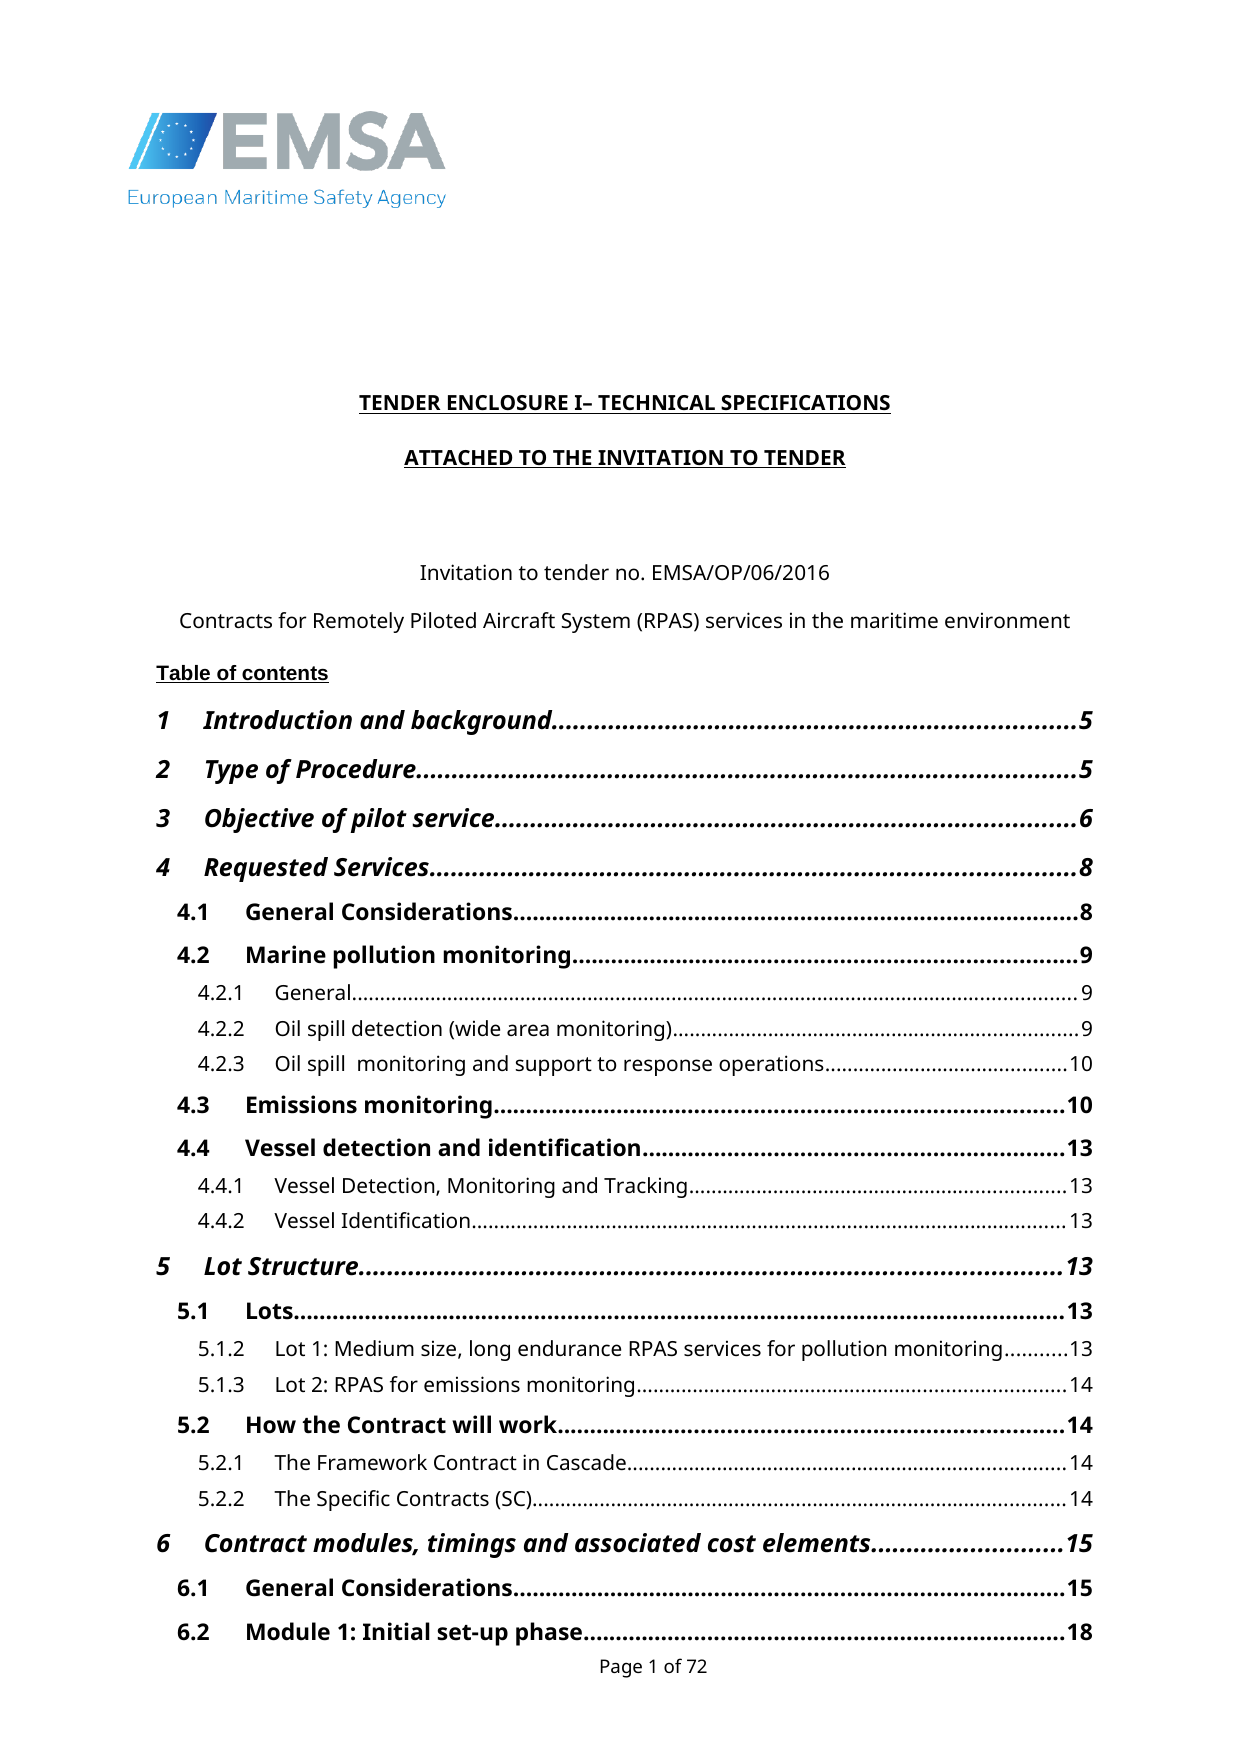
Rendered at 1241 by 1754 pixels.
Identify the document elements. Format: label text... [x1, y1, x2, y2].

text 3 Objective of pilot service 6 [156, 800, 1093, 834]
text 1 Introduction and background 5 [156, 703, 1093, 737]
picture [128, 111, 446, 208]
text 2 Type of Procedure 5 [156, 752, 1093, 786]
text 4.3 Emissions monitoring 10 [177, 1089, 1093, 1120]
text 4.2.2 Oil spill detection (wide area monitoring) 9 [198, 1014, 1093, 1042]
text Contracts for Remotely Piloted Aircraft System (RPAS) services in the maritime environment [156, 606, 1093, 635]
text Table of contents [156, 661, 1093, 684]
text Invitation to tender no. EMSA/OP/06/2016 [156, 558, 1093, 587]
text 5.1.2 Lot 1: Medium size, long endurance RPAS services for pollution monitoring 13 [198, 1334, 1093, 1363]
text 4.4 Vessel detection and identification 13 [177, 1132, 1093, 1163]
text 5.2.2 The Specific Contracts (SC) 14 [198, 1484, 1093, 1512]
text 6 Contract modules, timings and associated cost elements 15 [156, 1526, 1093, 1560]
text 6.2 Module 1: Initial set-up phase 18 [177, 1616, 1093, 1647]
text 4.2 Marine pollution monitoring 9 [177, 939, 1093, 970]
text ATTACHED TO THE INVITATION TO TENDER [156, 443, 1093, 471]
text 4.4.1 Vessel Detection, Monitoring and Tracking 13 [198, 1171, 1093, 1199]
text 5.1.3 Lot 2: RPAS for emissions monitoring 14 [198, 1370, 1093, 1398]
text 4 Requested Services 8 [156, 849, 1093, 883]
text 4.1 General Considerations 8 [177, 896, 1093, 927]
text 6.1 General Considerations 15 [177, 1572, 1093, 1604]
text 4.4.2 Vessel Identification 13 [198, 1207, 1093, 1235]
text 4.2.1 General 9 [198, 978, 1093, 1007]
text 5.2 How the Contract will work 14 [177, 1409, 1093, 1441]
text 5.2.1 The Framework Contract in Cascade 14 [198, 1448, 1093, 1477]
text 4.2.3 Oil spill monitoring and support to response operations 10 [198, 1049, 1093, 1078]
text 5.1 Lots 13 [177, 1295, 1093, 1326]
text TENDER ENCLOSURE I– TECHNICAL SPECIFICATIONS [156, 388, 1093, 417]
text 5 Lot Structure 13 [156, 1248, 1093, 1282]
